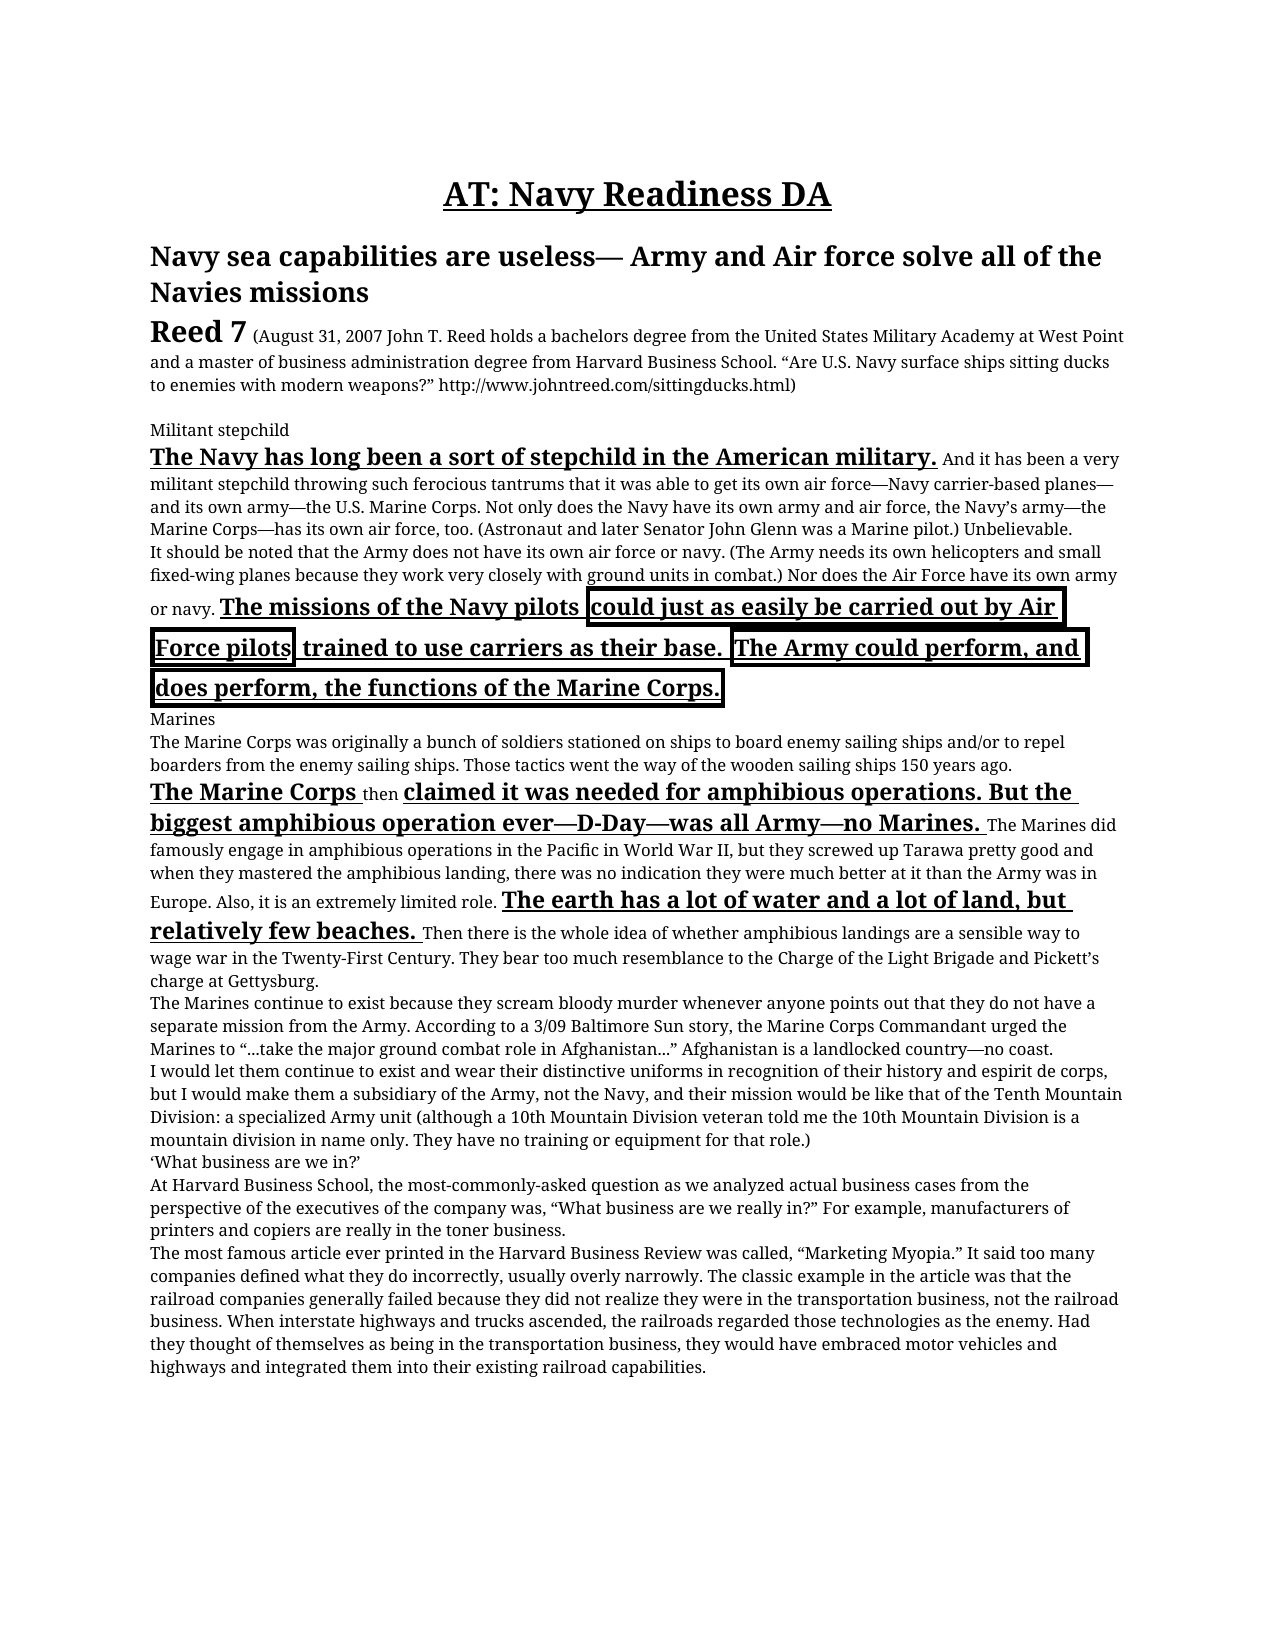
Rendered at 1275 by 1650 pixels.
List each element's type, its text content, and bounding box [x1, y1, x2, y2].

text It should be noted that the Army does not have its own air force or navy. (The Army needs its own helicopters and small fixed-wing planes because they work very closely with ground units in combat.) Nor does the Air Force have its own army or navy. The missions of the Navy pilots could just as easily be carried out by Air Force pilots trained to use carriers as their base. The Army could perform, and does perform, the functions of the Marine Corps. [150, 541, 1125, 708]
subtitle AT: Navy Readiness DA [150, 171, 1125, 216]
text I would let them continue to exist and wear their distinctive uniforms in recognition of their history and espirit de corps, but I would make them a subsidiary of the Army, not the Navy, and their mission would be like that of the Tenth Mountain Division: a specialized Army unit (although a 10th Mountain Division veteran told me the 10th Mountain Division is a mountain division in name only. They have no training or equipment for that role.) [150, 1060, 1125, 1151]
text The Marines continue to exist because they scream bloody murder whenever anyone points out that they do not have a separate mission from the Army. According to a 3/09 Baltimore Sun story, the Marine Corps Commandant urged the Marines to “...take the major ground combat role in Afghanistan...” Afghanistan is a landlocked country—no coast. [150, 992, 1125, 1060]
text The Navy has long been a sort of stepchild in the American military. And it has been a very militant stepchild throwing such ferocious tantrums that it was able to get its own air force—Navy carrier-based planes—and its own army—the U.S. Marine Corps. Not only does the Navy have its own army and air force, the Navy’s army—the Marine Corps—has its own air force, too. (Astronaut and later Senator John Glenn was a Marine pilot.) Unbelievable. [150, 441, 1125, 541]
text The most famous article ever printed in the Harvard Business Review was called, “Marketing Myopia.” It said too many companies defined what they do incorrectly, usually overly narrowly. The classic example in the article was that the railroad companies generally failed because they did not realize they were in the transportation business, not the railroad business. When interstate highways and trucks ascended, the railroads regarded those technologies as the enemy. Had they thought of themselves as being in the transportation business, they would have embraced motor vehicles and highways and integrated them into their existing railroad capabilities. [150, 1242, 1125, 1378]
text Marines [150, 708, 1125, 731]
text The Marine Corps was originally a bunch of soldiers stationed on ships to board enemy sailing ships and/or to repel boarders from the enemy sailing ships. Those tactics went the way of the wooden sailing ships 150 years ago. [150, 731, 1125, 776]
text Reed 7 (August 31, 2007 John T. Reed holds a bachelors degree from the United States Military Academy at West Point and a master of business administration degree from Harvard Business School. “Are U.S. Navy surface ships sitting ducks to enemies with modern weapons?” http://www.johntreed.com/sittingducks.html) [150, 311, 1125, 396]
text The Marine Corps then claimed it was needed for amphibious operations. But the biggest amphibious operation ever—D-Day—was all Army—no Marines. The Marines did famously engage in amphibious operations in the Pacific in World War II, but they screwed up Tarawa pretty good and when they mastered the amphibious landing, there was no indication they were much better at it than the Army was in Europe. Also, it is an extremely limited role. The earth has a lot of water and a lot of land, but relatively few beaches. Then there is the whole idea of whether amphibious landings are a sensible way to wage war in the Twenty-First Century. They bear too much resemblance to the Charge of the Light Brigade and Pickett’s charge at Gettysburg. [150, 776, 1125, 992]
subtitle Navy sea capabilities are useless— Army and Air force solve all of the Navies missions [150, 237, 1125, 311]
text Militant stepchild [150, 419, 1125, 441]
text ‘What business are we in?’ [150, 1151, 1125, 1174]
text At Harvard Business School, the most-commonly-asked question as we analyzed actual business cases from the perspective of the executives of the company was, “What business are we really in?” For example, manufacturers of printers and copiers are really in the toner business. [150, 1174, 1125, 1242]
